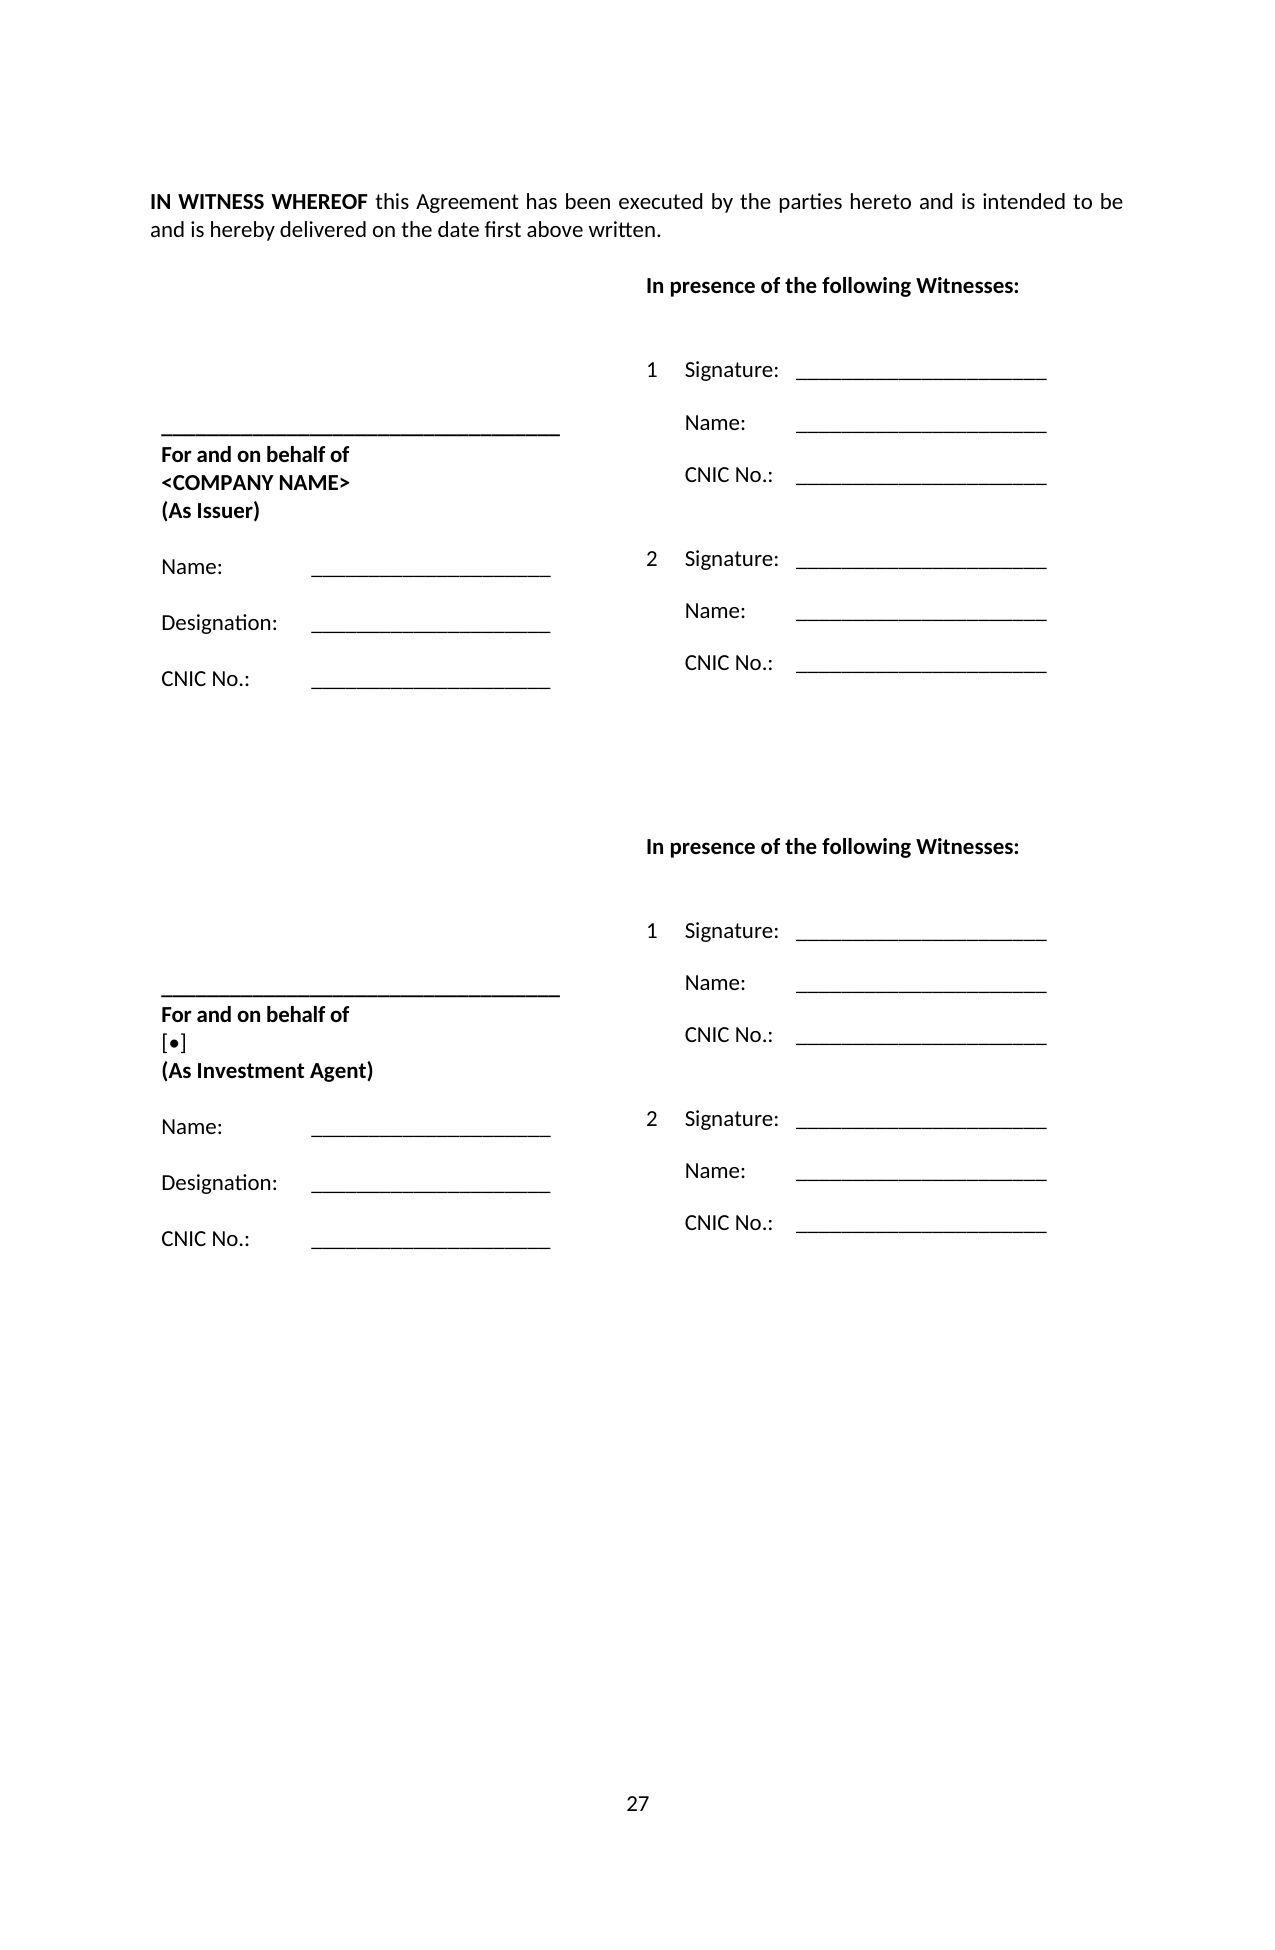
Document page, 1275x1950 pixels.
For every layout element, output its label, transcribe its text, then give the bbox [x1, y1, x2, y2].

table_cell In presence of the following Witnesses: 1 Signature: ______________________ Name: ______________________ CNIC No.: ______________________ 2 Signature: ______________________ Name: ______________________ CNIC No.: ______________________ [635, 832, 1101, 1339]
table_header In presence of the following Witnesses: 1 Signature: ______________________ Name: ______________________ CNIC No.: ______________________ 2 Signature: ______________________ Name: ______________________ CNIC No.: ______________________ [635, 272, 1101, 832]
text IN WITNESS WHEREOF this Agreement has been executed by the parties hereto and is intended to be and is hereby delivered on the date first above written. [150, 187, 1125, 243]
table_header ___________________________________ For and on behalf of <COMPANY NAME> (As Issuer) Name: _____________________ Designation: _____________________ CNIC No.: _____________________ [150, 272, 634, 832]
table_cell ___________________________________ For and on behalf of [•] (As Investment Agent) Name: _____________________ Designation: _____________________ CNIC No.: _____________________ [150, 832, 634, 1339]
